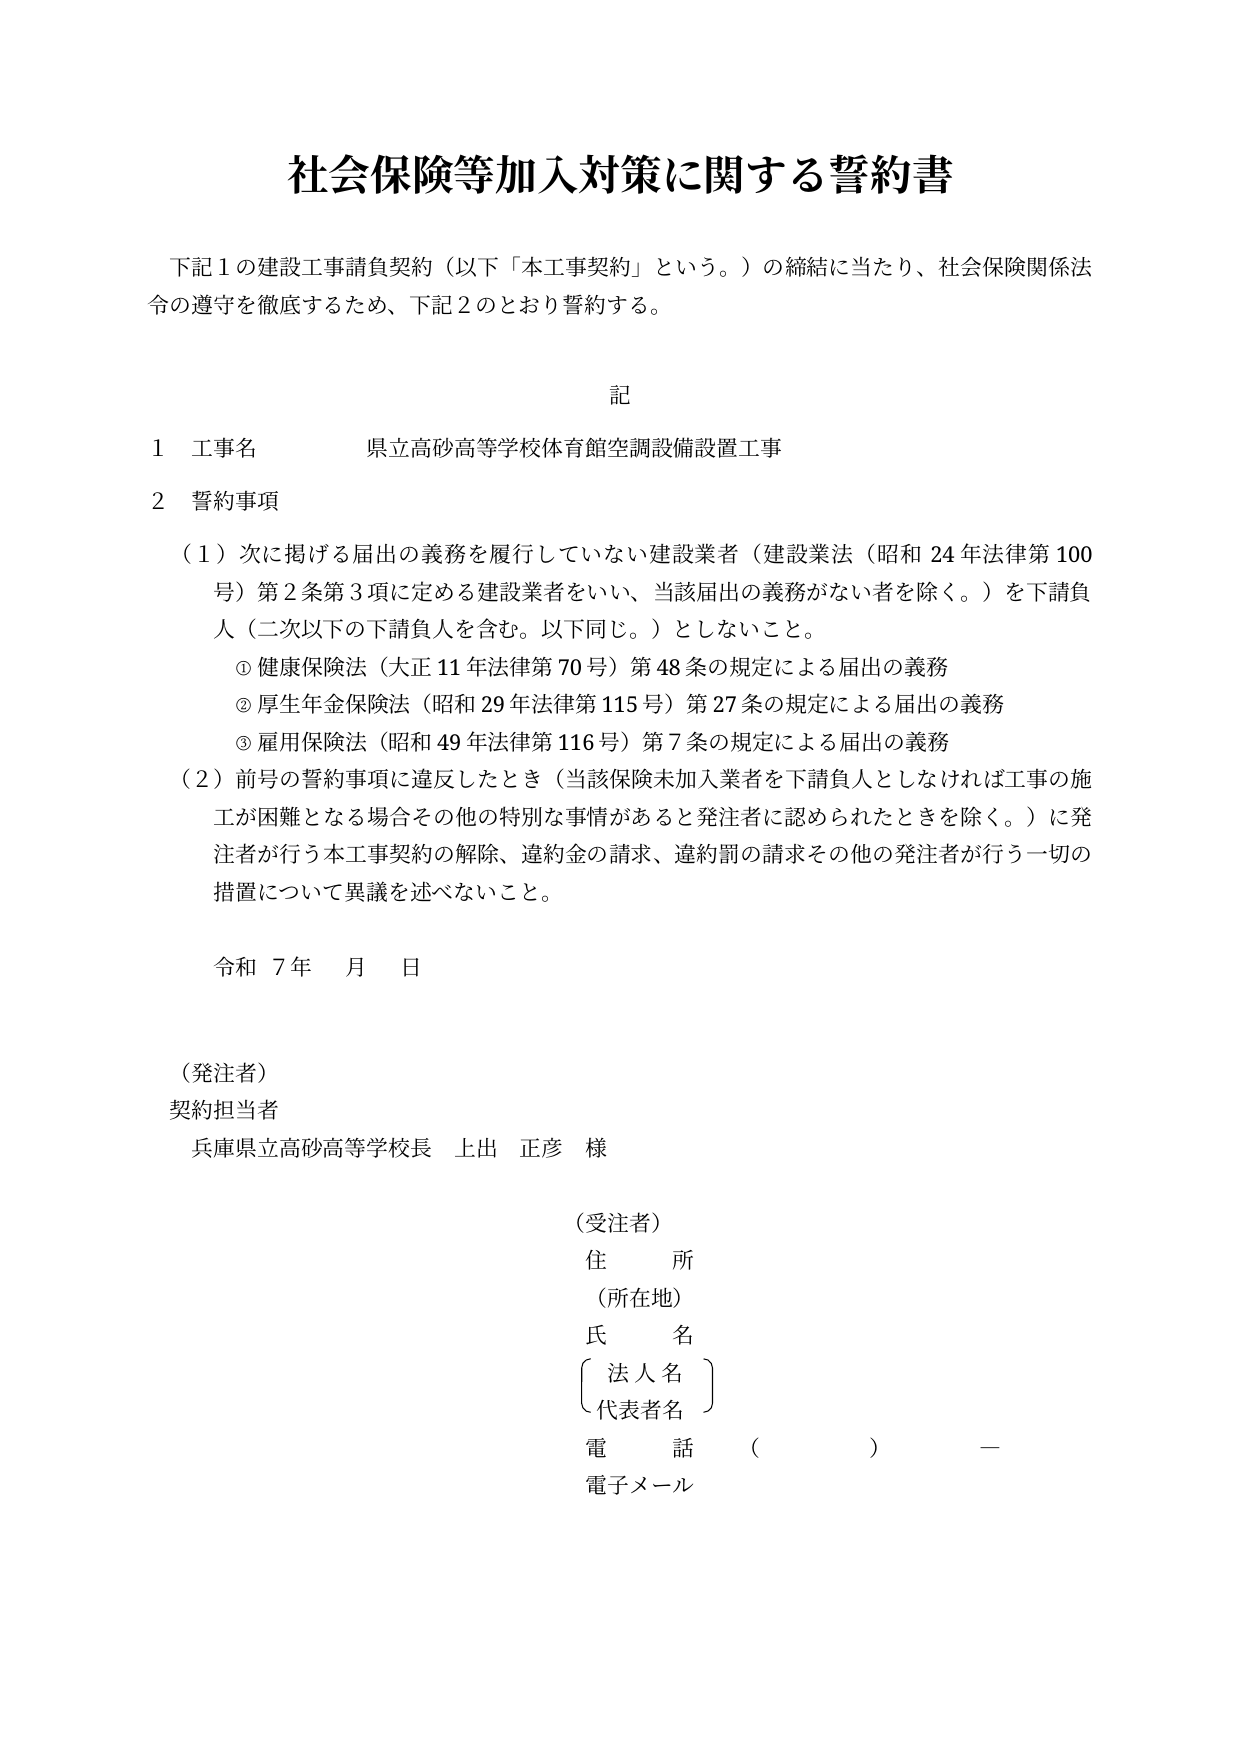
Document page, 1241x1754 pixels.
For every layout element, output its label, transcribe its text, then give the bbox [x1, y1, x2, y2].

text ③ 雇用保険法（昭和49年法律第116号）第７条の規定による届出の義務 [148, 722, 1092, 759]
text 令和 ７年 月 日 [148, 947, 1092, 984]
text 下記１の建設工事請負契約（以下「本工事契約」という。）の締結に当たり、社会保険関係法令の遵守を徹底するため、下記２のとおり誓約する。 [148, 247, 1092, 322]
text ① 健康保険法（大正11年法律第70号）第48条の規定による届出の義務 [148, 647, 1092, 684]
text 社会保険等加入対策に関する誓約書 [148, 135, 1092, 210]
text 契約担当者 [148, 1090, 1092, 1128]
text 代表者名 [148, 1390, 1092, 1428]
text （１）次に掲げる届出の義務を履行していない建設業者（建設業法（昭和24年法律第100号）第２条第３項に定める建設業者をいい、当該届出の義務がない者を除く。）を下請負人（二次以下の下請負人を含む。以下同じ。）としないこと。 [148, 534, 1092, 647]
text 電 話 （ ） ― [148, 1428, 1092, 1465]
text １ 工事名 県立高砂高等学校体育館空調設備設置工事 [148, 428, 1092, 466]
text 電子メール [148, 1465, 1092, 1503]
text 氏 名 [148, 1315, 1092, 1353]
text ２ 誓約事項 [148, 481, 1092, 519]
text 住 所 [148, 1240, 1092, 1278]
text 法人名 [148, 1353, 1092, 1390]
text 記 [148, 375, 1092, 412]
text （２）前号の誓約事項に違反したとき（当該保険未加入業者を下請負人としなければ工事の施工が困難となる場合その他の特別な事情があると発注者に認められたときを除く。）に発注者が行う本工事契約の解除、違約金の請求、違約罰の請求その他の発注者が行う一切の措置について異議を述べないこと。 [169, 759, 1092, 909]
text 兵庫県立高砂高等学校長 上出 正彦 様 [148, 1128, 1092, 1165]
text （所在地） [148, 1278, 1092, 1315]
text （受注者） [148, 1203, 1092, 1240]
text （発注者） [148, 1053, 1092, 1090]
text ② 厚生年金保険法（昭和29年法律第115号）第27条の規定による届出の義務 [148, 684, 1092, 722]
